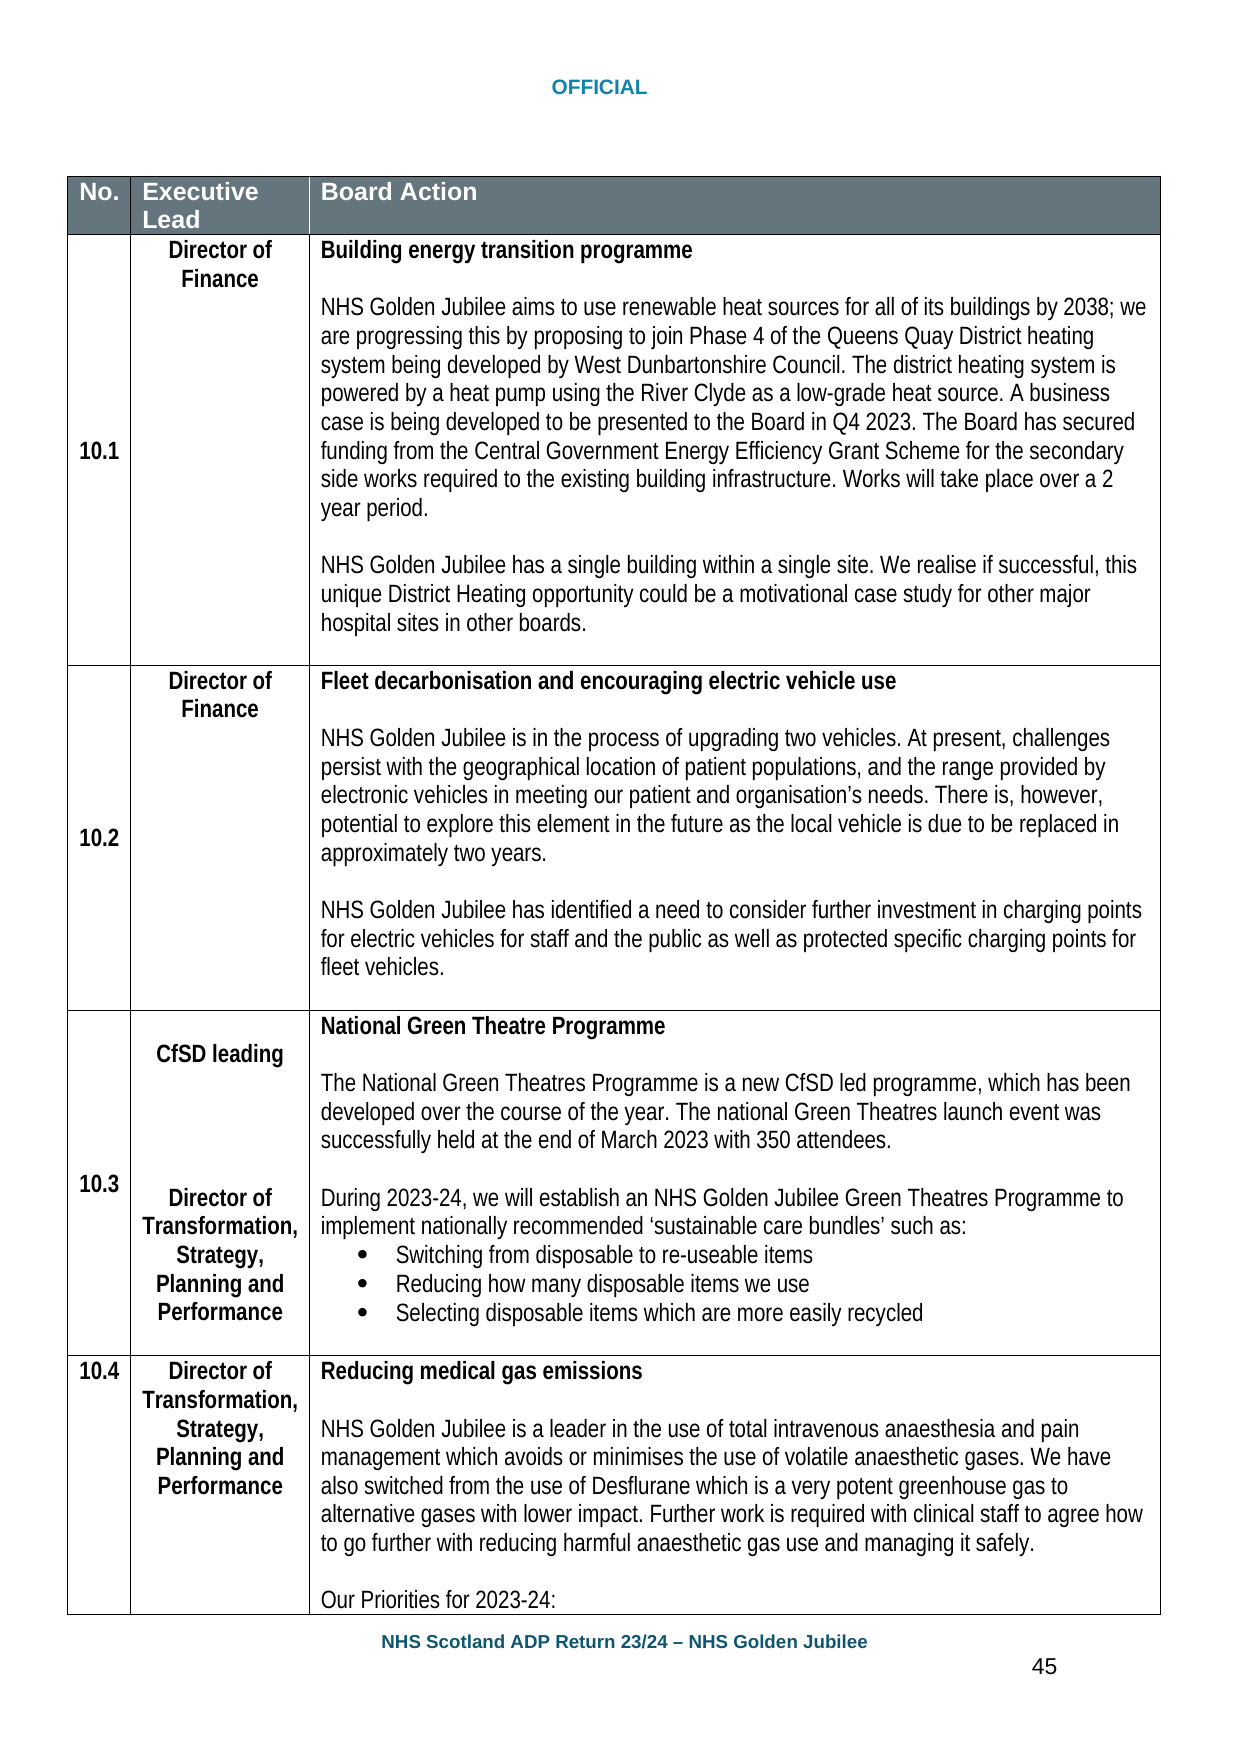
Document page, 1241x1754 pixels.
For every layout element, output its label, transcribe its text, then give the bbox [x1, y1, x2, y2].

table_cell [310, 1356, 1160, 1614]
table_cell 10.1 [68, 235, 130, 665]
table_header Executive Lead [131, 177, 309, 234]
table_header Board Action [310, 177, 1160, 234]
table_cell National Green Theatre Programme The National Green Theatres Programme is a new CfSD led programme, which has been developed over the course of the year. The national Green Theatres launch event was successfully held at the end of March 2023 with 350 attendees. During 2023-24, we will establish an NHS Golden Jubilee Green Theatres Programme to implement nationally recommended ‘sustainable care bundles’ such as: Switching from disposable to re-useable items Reducing how many disposable items we use Selecting disposable items which are more easily recycled [310, 1011, 1160, 1355]
table_cell Director of Finance [131, 666, 309, 1010]
table_cell CfSD leading Director of Transformation, Strategy, Planning and Performance [131, 1011, 309, 1355]
table_cell 10.2 [68, 666, 130, 1010]
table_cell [131, 1356, 309, 1614]
table_cell Fleet decarbonisation and encouraging electric vehicle use NHS Golden Jubilee is in the process of upgrading two vehicles. At present, challenges persist with the geographical location of patient populations, and the range provided by electronic vehicles in meeting our patient and organisation’s needs. There is, however, potential to explore this element in the future as the local vehicle is due to be replaced in approximately two years. NHS Golden Jubilee has identified a need to consider further investment in charging points for electric vehicles for staff and the public as well as protected specific charging points for fleet vehicles. [310, 666, 1160, 1010]
table_cell 10.4 [68, 1356, 130, 1614]
table_header No. [68, 177, 130, 234]
table_cell 10.3 [68, 1011, 130, 1355]
table_cell Building energy transition programme NHS Golden Jubilee aims to use renewable heat sources for all of its buildings by 2038; we are progressing this by proposing to join Phase 4 of the Queens Quay District heating system being developed by West Dunbartonshire Council. The district heating system is powered by a heat pump using the River Clyde as a low-grade heat source. A business case is being developed to be presented to the Board in Q4 2023. The Board has secured funding from the Central Government Energy Efficiency Grant Scheme for the secondary side works required to the existing building infrastructure. Works will take place over a 2 year period. NHS Golden Jubilee has a single building within a single site. We realise if successful, this unique District Heating opportunity could be a motivational case study for other major hospital sites in other boards. [310, 235, 1160, 665]
table_cell Director of Finance [131, 235, 309, 665]
